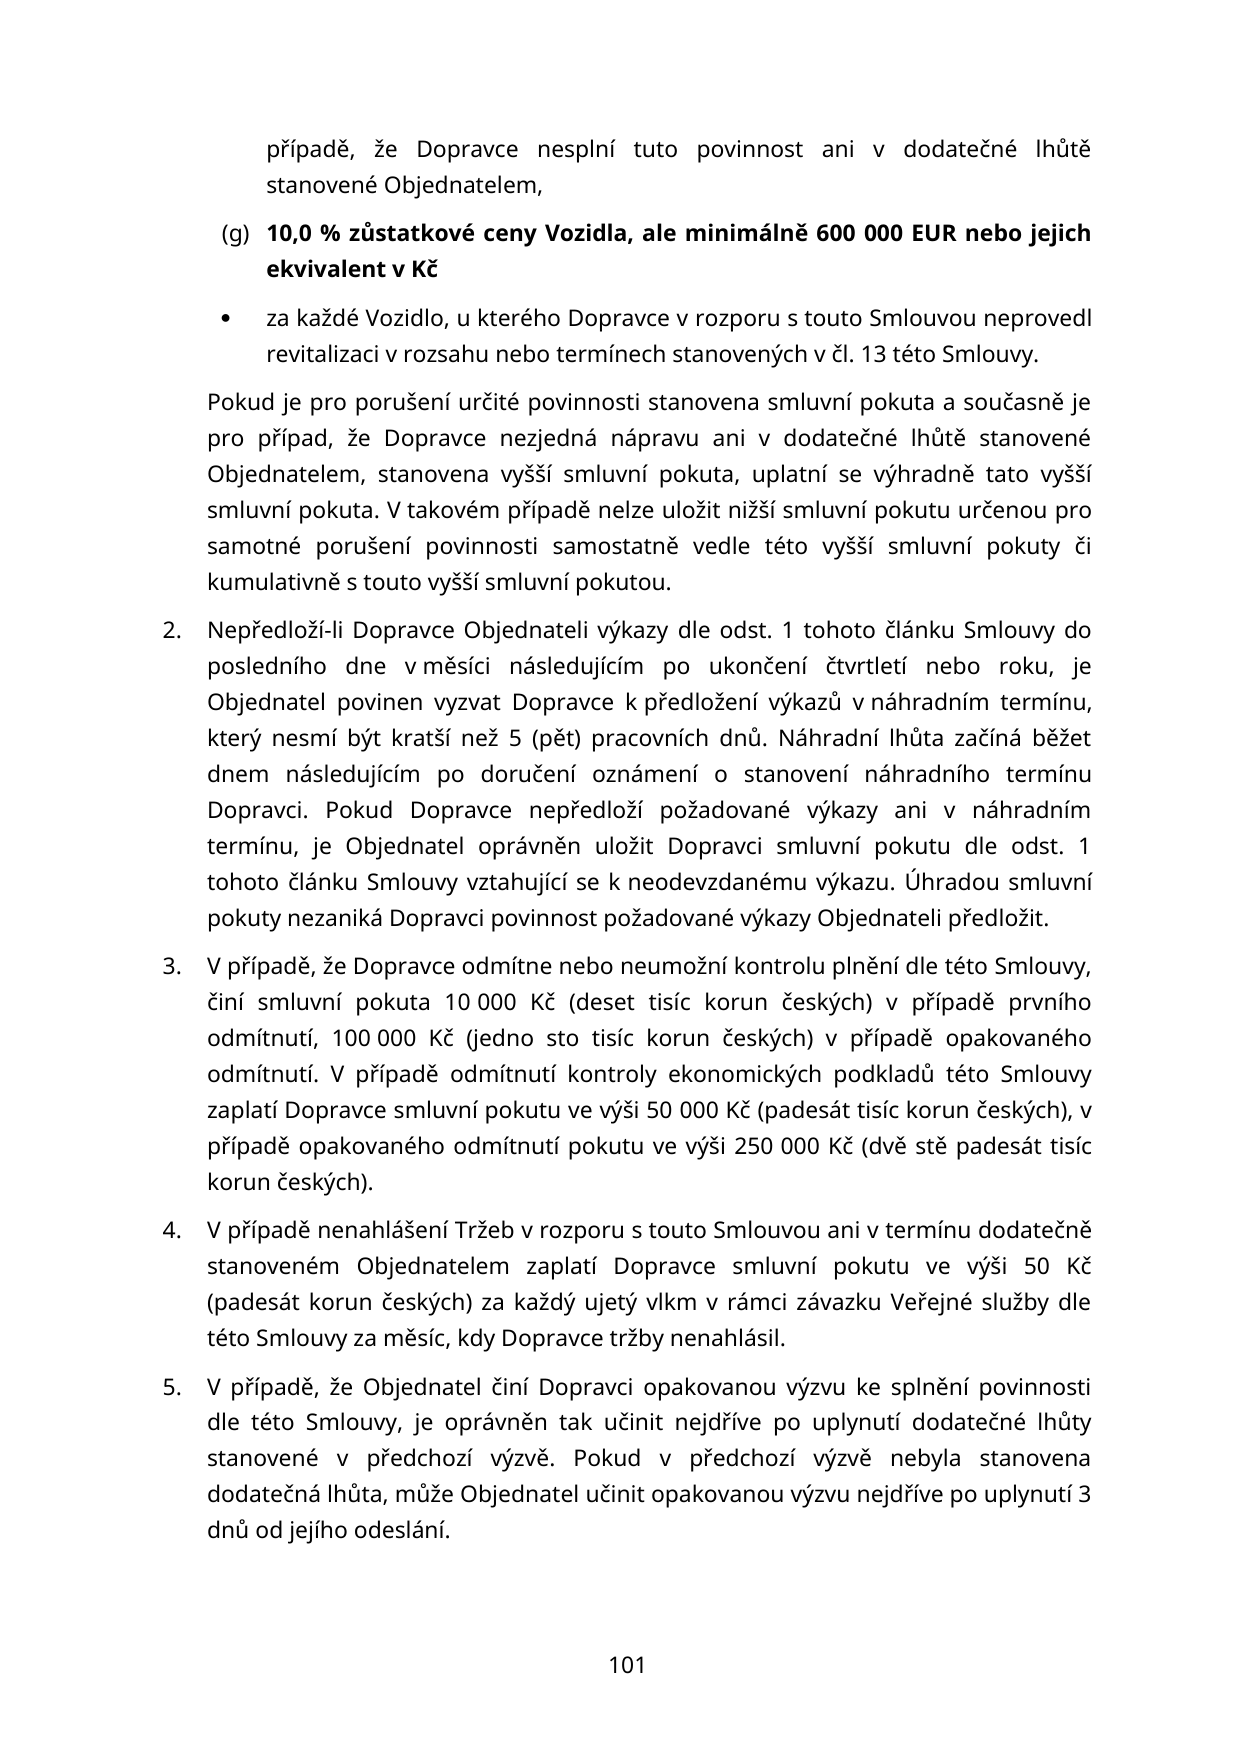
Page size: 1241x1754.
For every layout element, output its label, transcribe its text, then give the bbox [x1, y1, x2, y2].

list 10,0 % zůstatkové ceny Vozidla, ale minimálně 600 000 EUR nebo jejich ekvivalent v Kč [222, 217, 1093, 284]
list V případě, že Dopravce odmítne nebo neumožní kontrolu plnění dle této Smlouvy, činí smluvní pokuta 10 000 Kč (deset tisíc korun českých) v případě prvního odmítnutí, 100 000 Kč (jedno sto tisíc korun českých) v případě opakovaného odmítnutí. V případě odmítnutí kontroly ekonomických podkladů této Smlouvy zaplatí Dopravce smluvní pokutu ve výši 50 000 Kč (padesát tisíc korun českých), v případě opakovaného odmítnutí pokutu ve výši 250 000 Kč (dvě stě padesát tisíc korun českých). [162, 950, 1093, 1197]
list V případě nenahlášení Tržeb v rozporu s touto Smlouvou ani v termínu dodatečně stanoveném Objednatelem zaplatí Dopravce smluvní pokutu ve výši 50 Kč (padesát korun českých) za každý ujetý vlkm v rámci závazku Veřejné služby dle této Smlouvy za měsíc, kdy Dopravce tržby nenahlásil. [162, 1214, 1093, 1353]
list za každé Vozidlo, u kterého Dopravce v rozporu s touto Smlouvou neprovedl revitalizaci v rozsahu nebo termínech stanovených v čl. 13 této Smlouvy. [222, 302, 1093, 369]
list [222, 133, 1093, 200]
list V případě, že Objednatel činí Dopravci opakovanou výzvu ke splnění povinnosti dle této Smlouvy, je oprávněn tak učinit nejdříve po uplynutí dodatečné lhůty stanovené v předchozí výzvě. Pokud v předchozí výzvě nebyla stanovena dodatečná lhůta, může Objednatel učinit opakovanou výzvu nejdříve po uplynutí 3 dnů od jejího odeslání. [162, 1370, 1093, 1545]
text Pokud je pro porušení určité povinnosti stanovena smluvní pokuta a současně je pro případ, že Dopravce nezjedná nápravu ani v dodatečné lhůtě stanovené Objednatelem, stanovena vyšší smluvní pokuta, uplatní se výhradně tato vyšší smluvní pokuta. V takovém případě nelze uložit nižší smluvní pokutu určenou pro samotné porušení povinnosti samostatně vedle této vyšší smluvní pokuty či kumulativně s touto vyšší smluvní pokutou. [207, 386, 1093, 597]
list Nepředloží-li Dopravce Objednateli výkazy dle odst. 1 tohoto článku Smlouvy do posledního dne v měsíci následujícím po ukončení čtvrtletí nebo roku, je Objednatel povinen vyzvat Dopravce k předložení výkazů v náhradním termínu, který nesmí být kratší než 5 (pět) pracovních dnů. Náhradní lhůta začíná běžet dnem následujícím po doručení oznámení o stanovení náhradního termínu Dopravci. Pokud Dopravce nepředloží požadované výkazy ani v náhradním termínu, je Objednatel oprávněn uložit Dopravci smluvní pokutu dle odst. 1 tohoto článku Smlouvy vztahující se k neodevzdanému výkazu. Úhradou smluvní pokuty nezaniká Dopravci povinnost požadované výkazy Objednateli předložit. [162, 614, 1093, 933]
